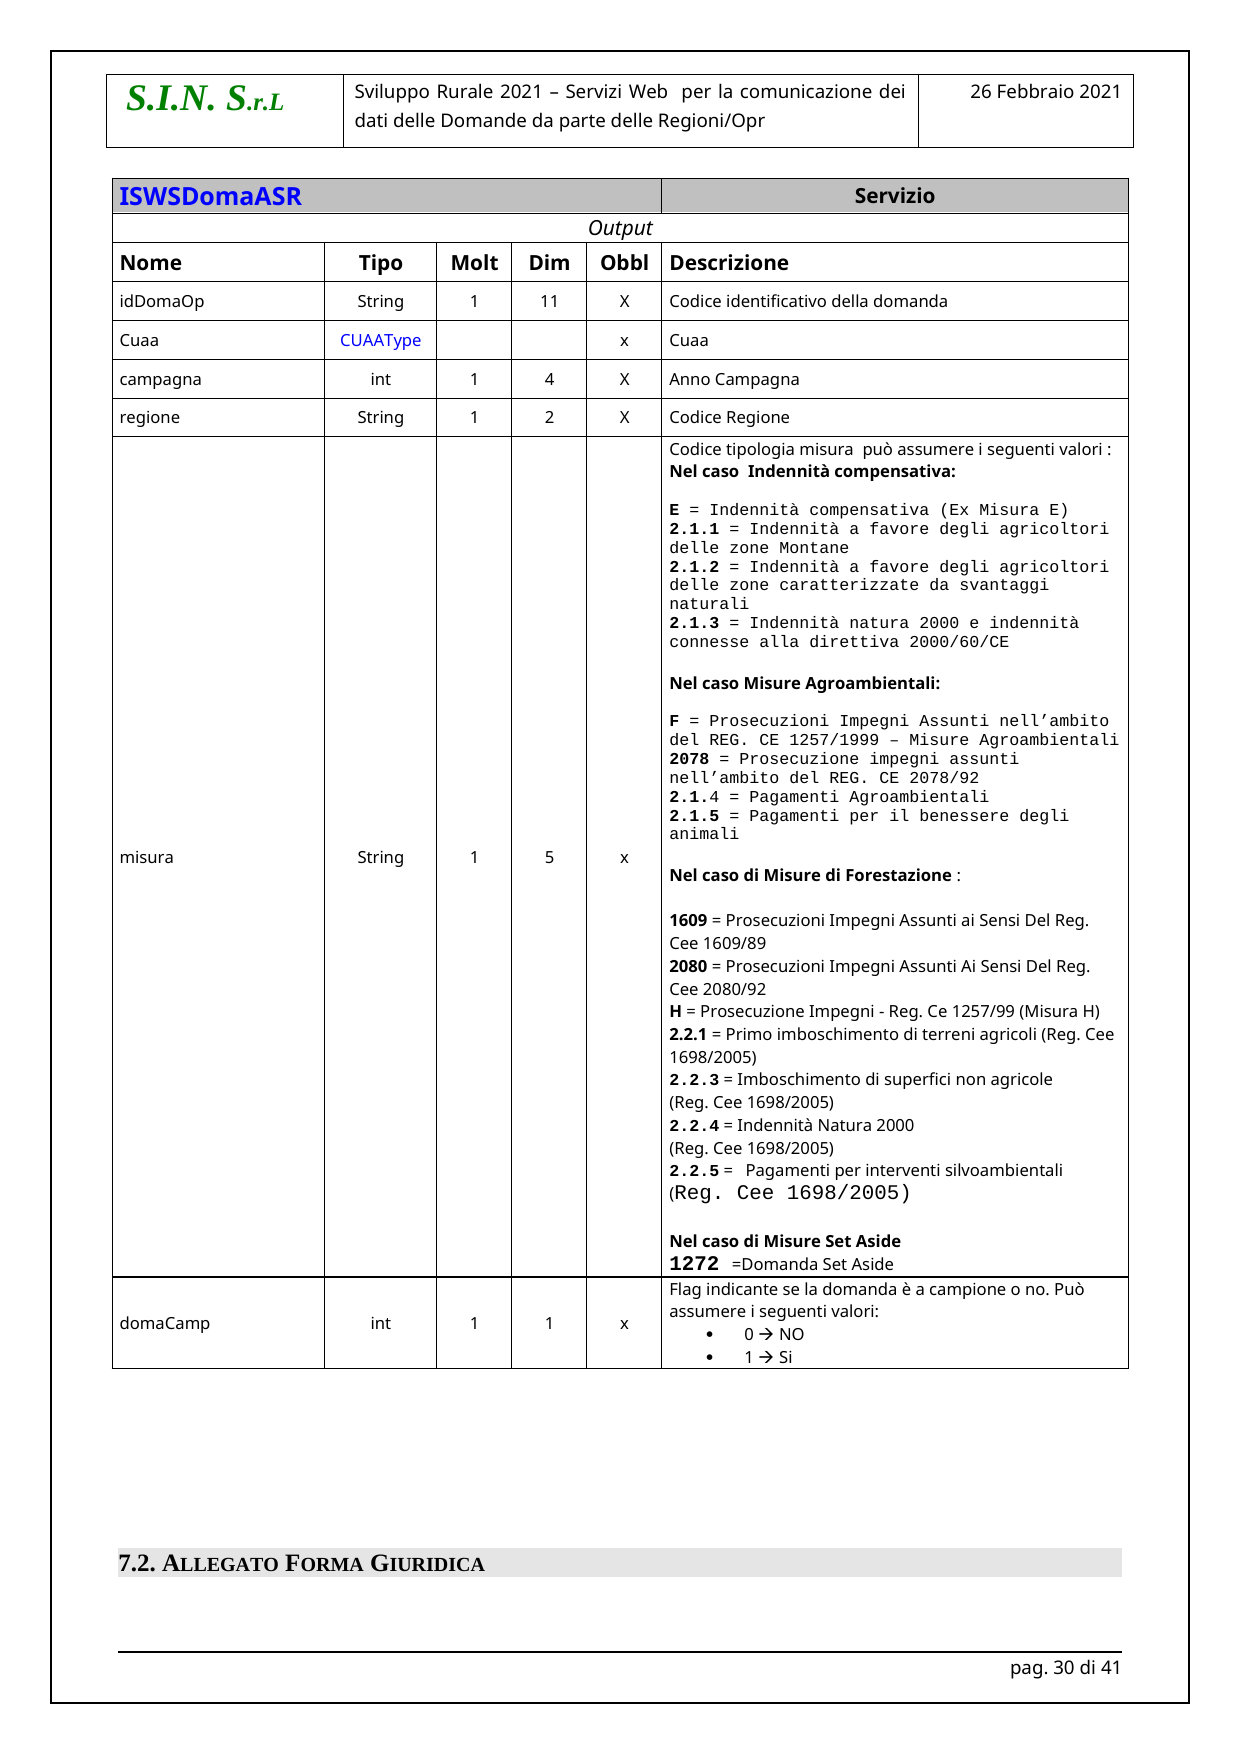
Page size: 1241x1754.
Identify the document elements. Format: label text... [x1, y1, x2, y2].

table_cell Codice identificativo della domanda [662, 282, 1128, 320]
table_cell [437, 321, 511, 358]
table_cell regione [113, 399, 324, 436]
table_cell Anno Campagna [662, 360, 1128, 397]
table_cell 1 [437, 360, 511, 397]
table_cell Tipo [325, 243, 436, 281]
table_cell Codice Regione [662, 399, 1128, 436]
table_cell Output [113, 214, 1128, 242]
table_cell 1 [437, 437, 511, 1276]
table_cell campagna [113, 360, 324, 397]
table_header Servizio [662, 179, 1128, 212]
table_cell 11 [512, 282, 586, 320]
table_cell String [325, 282, 436, 320]
table_cell Cuaa [662, 321, 1128, 358]
table_cell Flag indicante se la domanda è a campione o no. Può assumere i seguenti valori: 0 NO 1 Si [662, 1278, 1128, 1368]
list Allegato Forma Giuridica [118, 1548, 1122, 1577]
table_cell domaCamp [113, 1278, 324, 1368]
table_cell X [587, 399, 661, 436]
table_cell int [325, 1278, 436, 1368]
table_cell Molt [437, 243, 511, 281]
table_cell x [587, 1278, 661, 1368]
table_cell 5 [512, 437, 586, 1276]
table_header ISWSDomaASR [113, 179, 661, 212]
table_cell X [587, 282, 661, 320]
table_cell misura [113, 437, 324, 1276]
table_cell int [325, 360, 436, 397]
table_cell CUAAType [325, 321, 436, 358]
table_cell Cuaa [113, 321, 324, 358]
table_cell String [325, 437, 436, 1276]
table_cell Dim [512, 243, 586, 281]
table_cell Codice tipologia misura può assumere i seguenti valori : Nel caso Indennità compensativa: E = Indennità compensativa (Ex Misura E) 2.1.1 = Indennità a favore degli agricoltori delle zone Montane 2.1.2 = Indennità a favore degli agricoltori delle zone caratterizzate da svantaggi naturali 2.1.3 = Indennità natura 2000 e indennità connesse alla direttiva 2000/60/CE Nel caso Misure Agroambientali: F = Prosecuzioni Impegni Assunti nell’ambito del REG. CE 1257/1999 – Misure Agroambientali 2078 = Prosecuzione impegni assunti nell’ambito del REG. CE 2078/92 2.1.4 = Pagamenti Agroambientali 2.1.5 = Pagamenti per il benessere degli animali Nel caso di Misure di Forestazione : 1609 = Prosecuzioni Impegni Assunti ai Sensi Del Reg. Cee 1609/89 2080 = Prosecuzioni Impegni Assunti Ai Sensi Del Reg. Cee 2080/92 H = Prosecuzione Impegni - Reg. Ce 1257/99 (Misura H) 2.2.1 = Primo imboschimento di terreni agricoli (Reg. Cee 1698/2005) 2.2.3 = Imboschimento di superfici non agricole (Reg. Cee 1698/2005) 2.2.4 = Indennità Natura 2000 (Reg. Cee 1698/2005) 2.2.5 = Pagamenti per interventi silvoambientali (Reg. Cee 1698/2005) Nel caso di Misure Set Aside 1272 =Domanda Set Aside [662, 437, 1128, 1276]
table_cell 1 [512, 1278, 586, 1368]
table_cell x [587, 437, 661, 1276]
table_cell 1 [437, 399, 511, 436]
table_cell idDomaOp [113, 282, 324, 320]
table_cell 1 [437, 282, 511, 320]
table_cell [512, 321, 586, 358]
table_cell 4 [512, 360, 586, 397]
table_cell Descrizione [662, 243, 1128, 281]
table_cell Obbl [587, 243, 661, 281]
table_cell X [587, 360, 661, 397]
table_cell 2 [512, 399, 586, 436]
table_cell x [587, 321, 661, 358]
table_cell 1 [437, 1278, 511, 1368]
table_cell String [325, 399, 436, 436]
table_cell Nome [113, 243, 324, 281]
